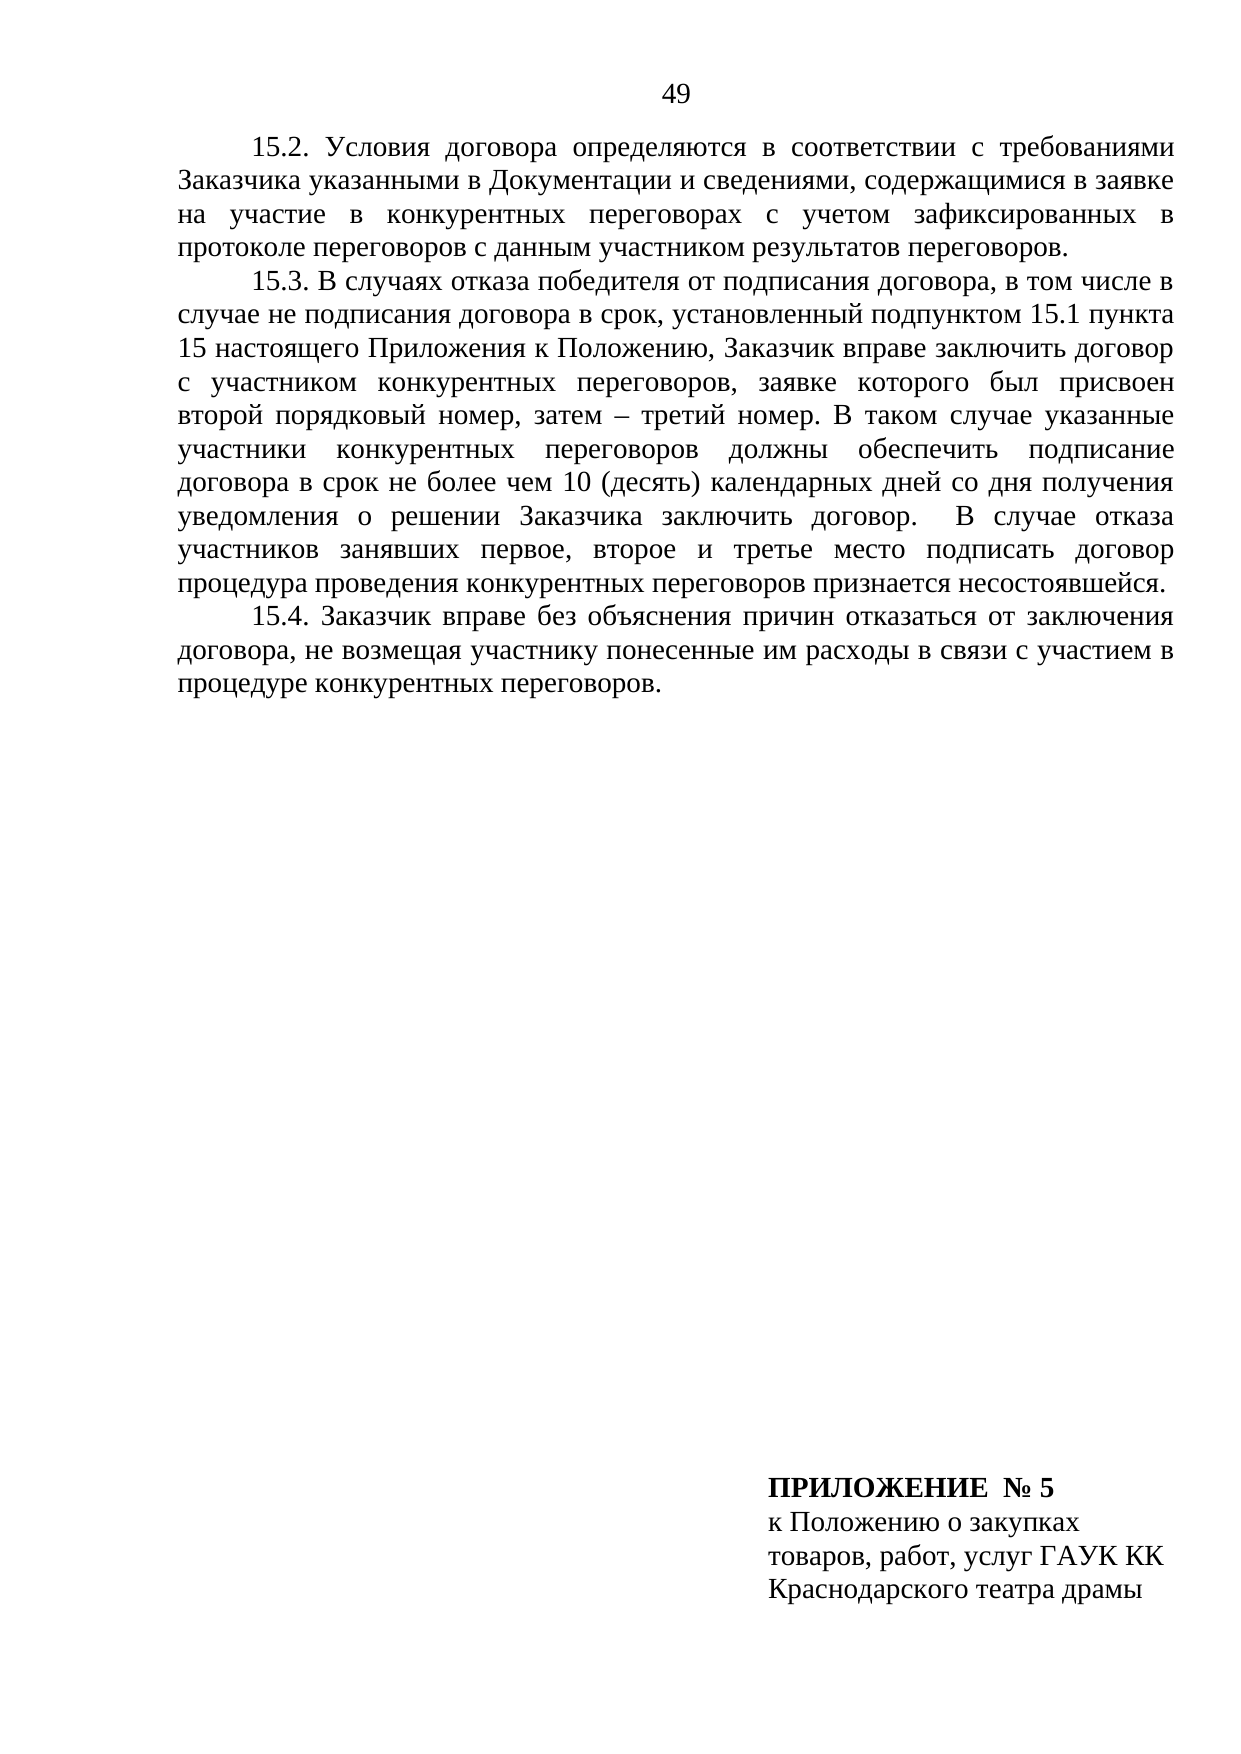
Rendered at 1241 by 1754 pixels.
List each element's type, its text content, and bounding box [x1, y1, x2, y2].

text 15.2. Условия договора определяются в соответствии с требованиями Заказчика указанными в Документации и сведениями, содержащимися в заявке на участие в конкурентных переговорах с учетом зафиксированных в протоколе переговоров с данным участником результатов переговоров. [177, 129, 1175, 263]
text 15.3. В случаях отказа победителя от подписания договора, в том числе в случае не подписания договора в срок, установленный подпунктом 15.1 пункта 15 настоящего Приложения к Положению, Заказчик вправе заключить договор с участником конкурентных переговоров, заявке которого был присвоен второй порядковый номер, затем – третий номер. В таком случае указанные участники конкурентных переговоров должны обеспечить подписание договора в срок не более чем 10 (десять) календарных дней со дня получения уведомления о решении Заказчика заключить договор. В случае отказа участников занявших первое, второе и третье место подписать договор процедура проведения конкурентных переговоров признается несостоявшейся. [177, 263, 1175, 598]
table_header ПРИЛОЖЕНИЕ № 5 к Положению о закупках товаров, работ, услуг ГАУК КК Краснодарского театра драмы [757, 1471, 1186, 1605]
text 15.4. Заказчик вправе без объяснения причин отказаться от заключения договора, не возмещая участнику понесенные им расходы в связи с участием в процедуре конкурентных переговоров. [177, 598, 1175, 699]
